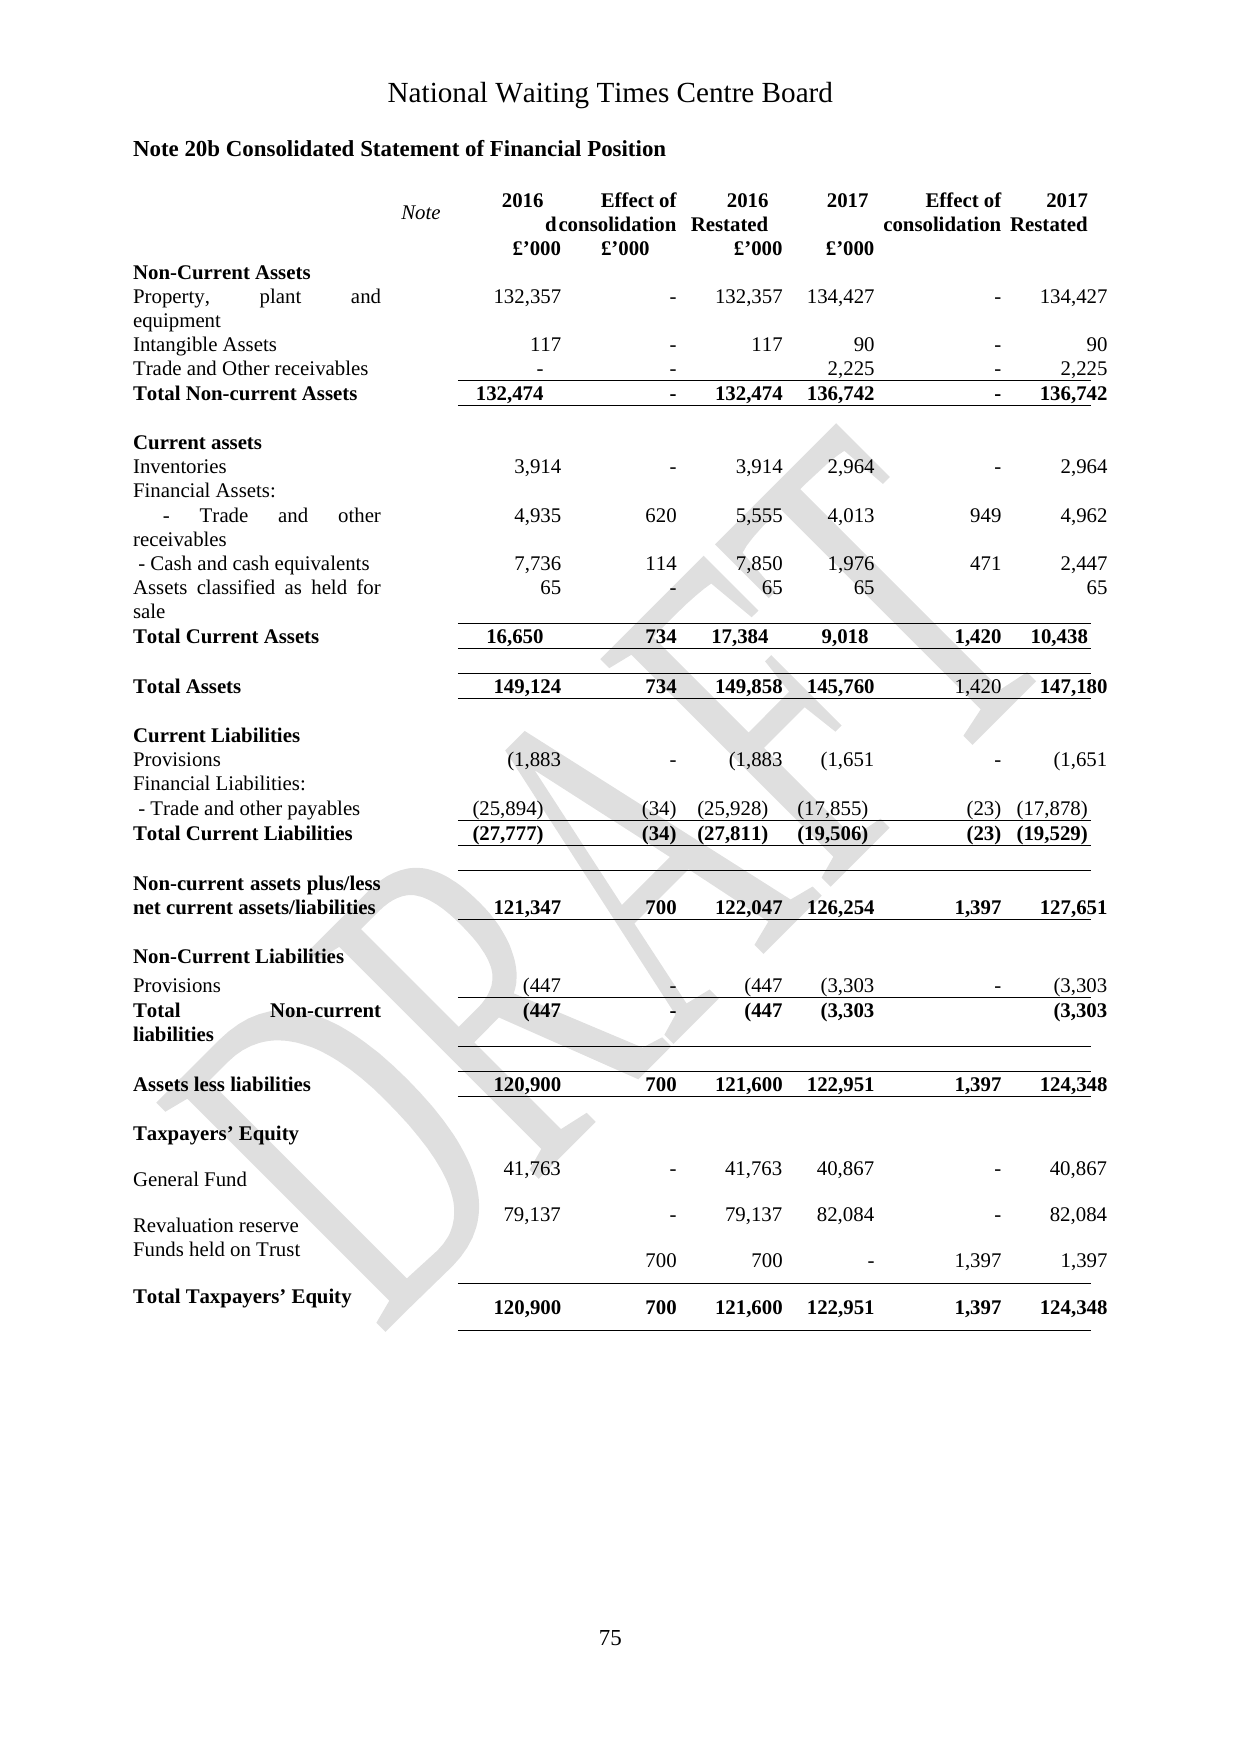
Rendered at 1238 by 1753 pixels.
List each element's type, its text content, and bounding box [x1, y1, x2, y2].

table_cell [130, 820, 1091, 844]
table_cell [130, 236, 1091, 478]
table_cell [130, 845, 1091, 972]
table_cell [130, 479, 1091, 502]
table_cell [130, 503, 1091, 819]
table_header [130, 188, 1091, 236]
text Note 20b Consolidated Statement of Financial Position [133, 135, 1087, 161]
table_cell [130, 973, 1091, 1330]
